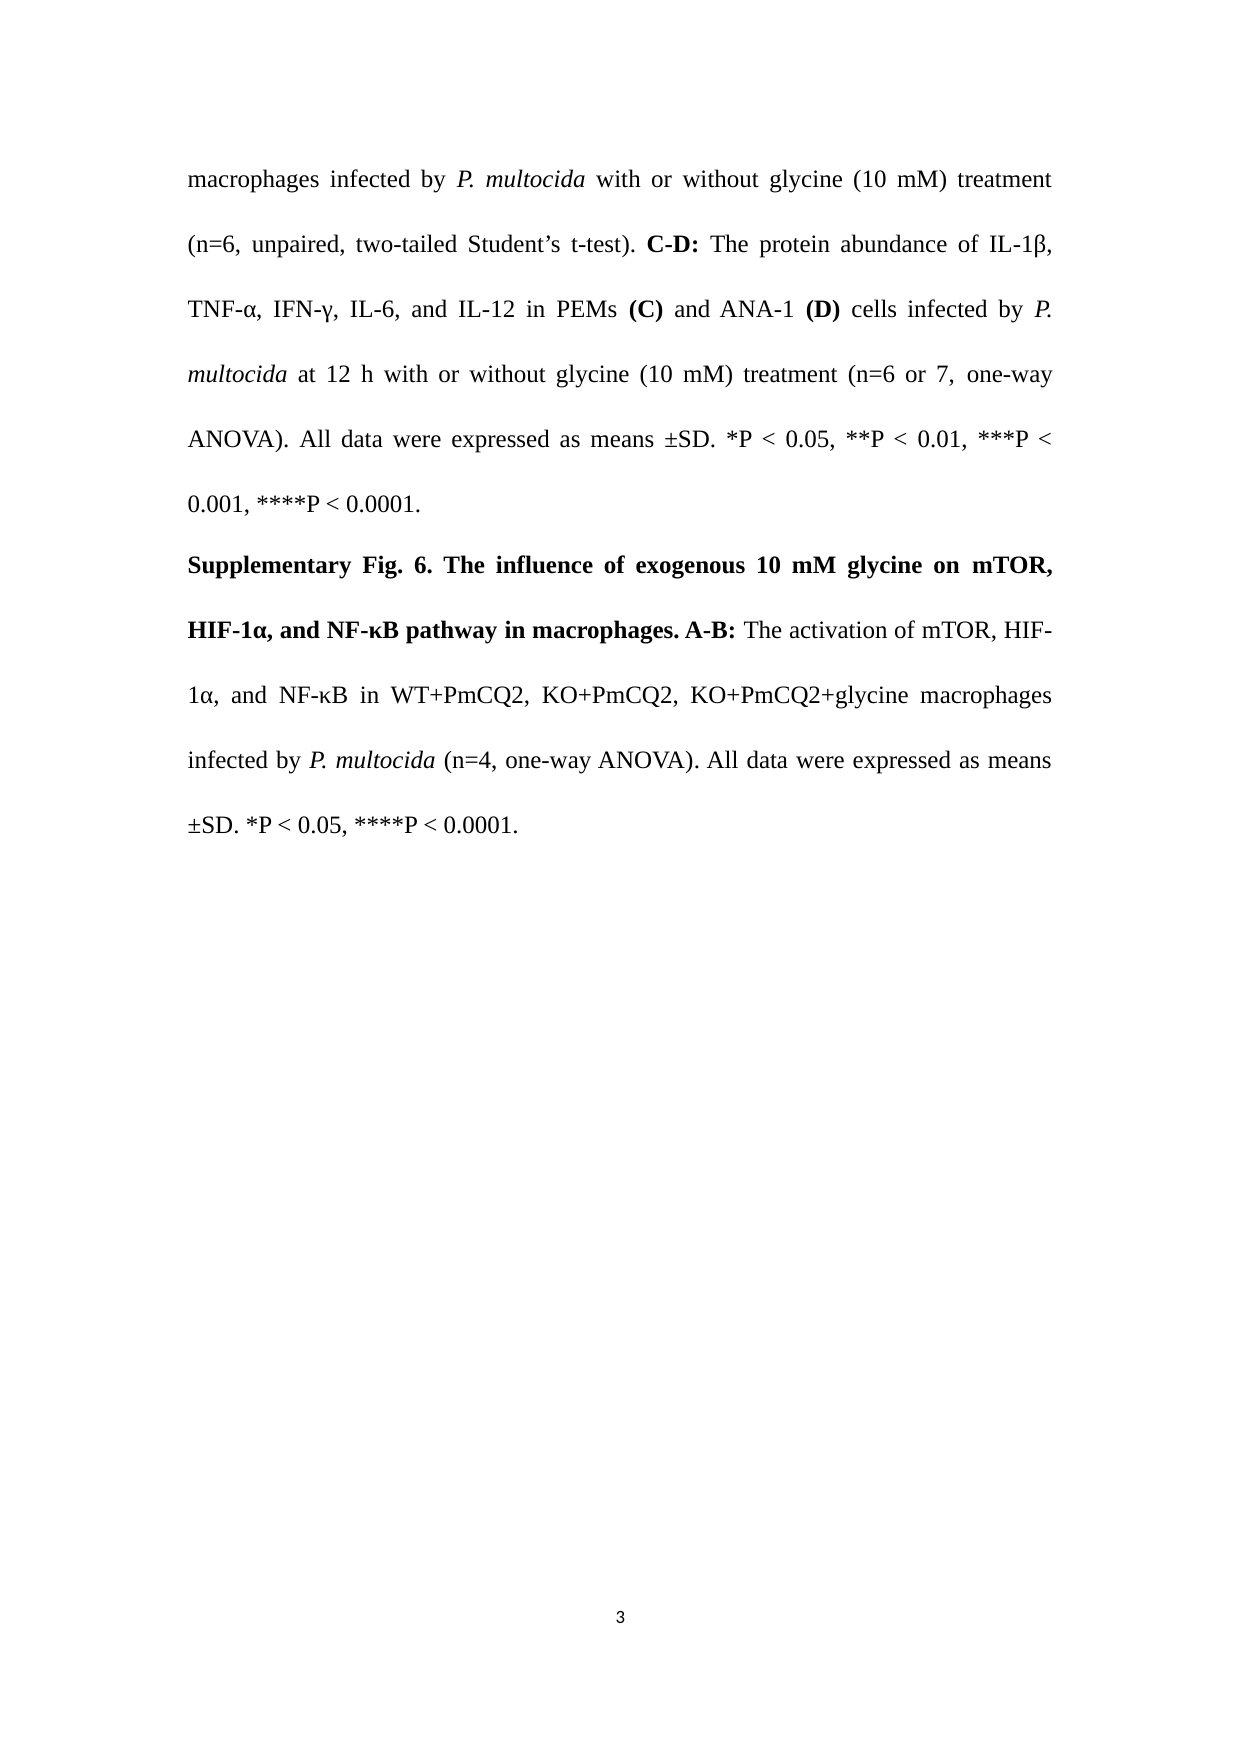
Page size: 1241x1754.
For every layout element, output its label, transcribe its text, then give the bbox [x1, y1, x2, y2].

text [187, 162, 1053, 519]
text Supplementary Fig. 6. The influence of exogenous 10 mM glycine on mTOR, HIF-1α, and NF-κB pathway in macrophages. A-B: The activation of mTOR, HIF-1α, and NF-κB in WT+PmCQ2, KO+PmCQ2, KO+PmCQ2+glycine macrophages infected by P. multocida (n=4, one-way ANOVA). All data were expressed as means ±SD. *P < 0.05, ****P < 0.0001. [187, 548, 1053, 841]
